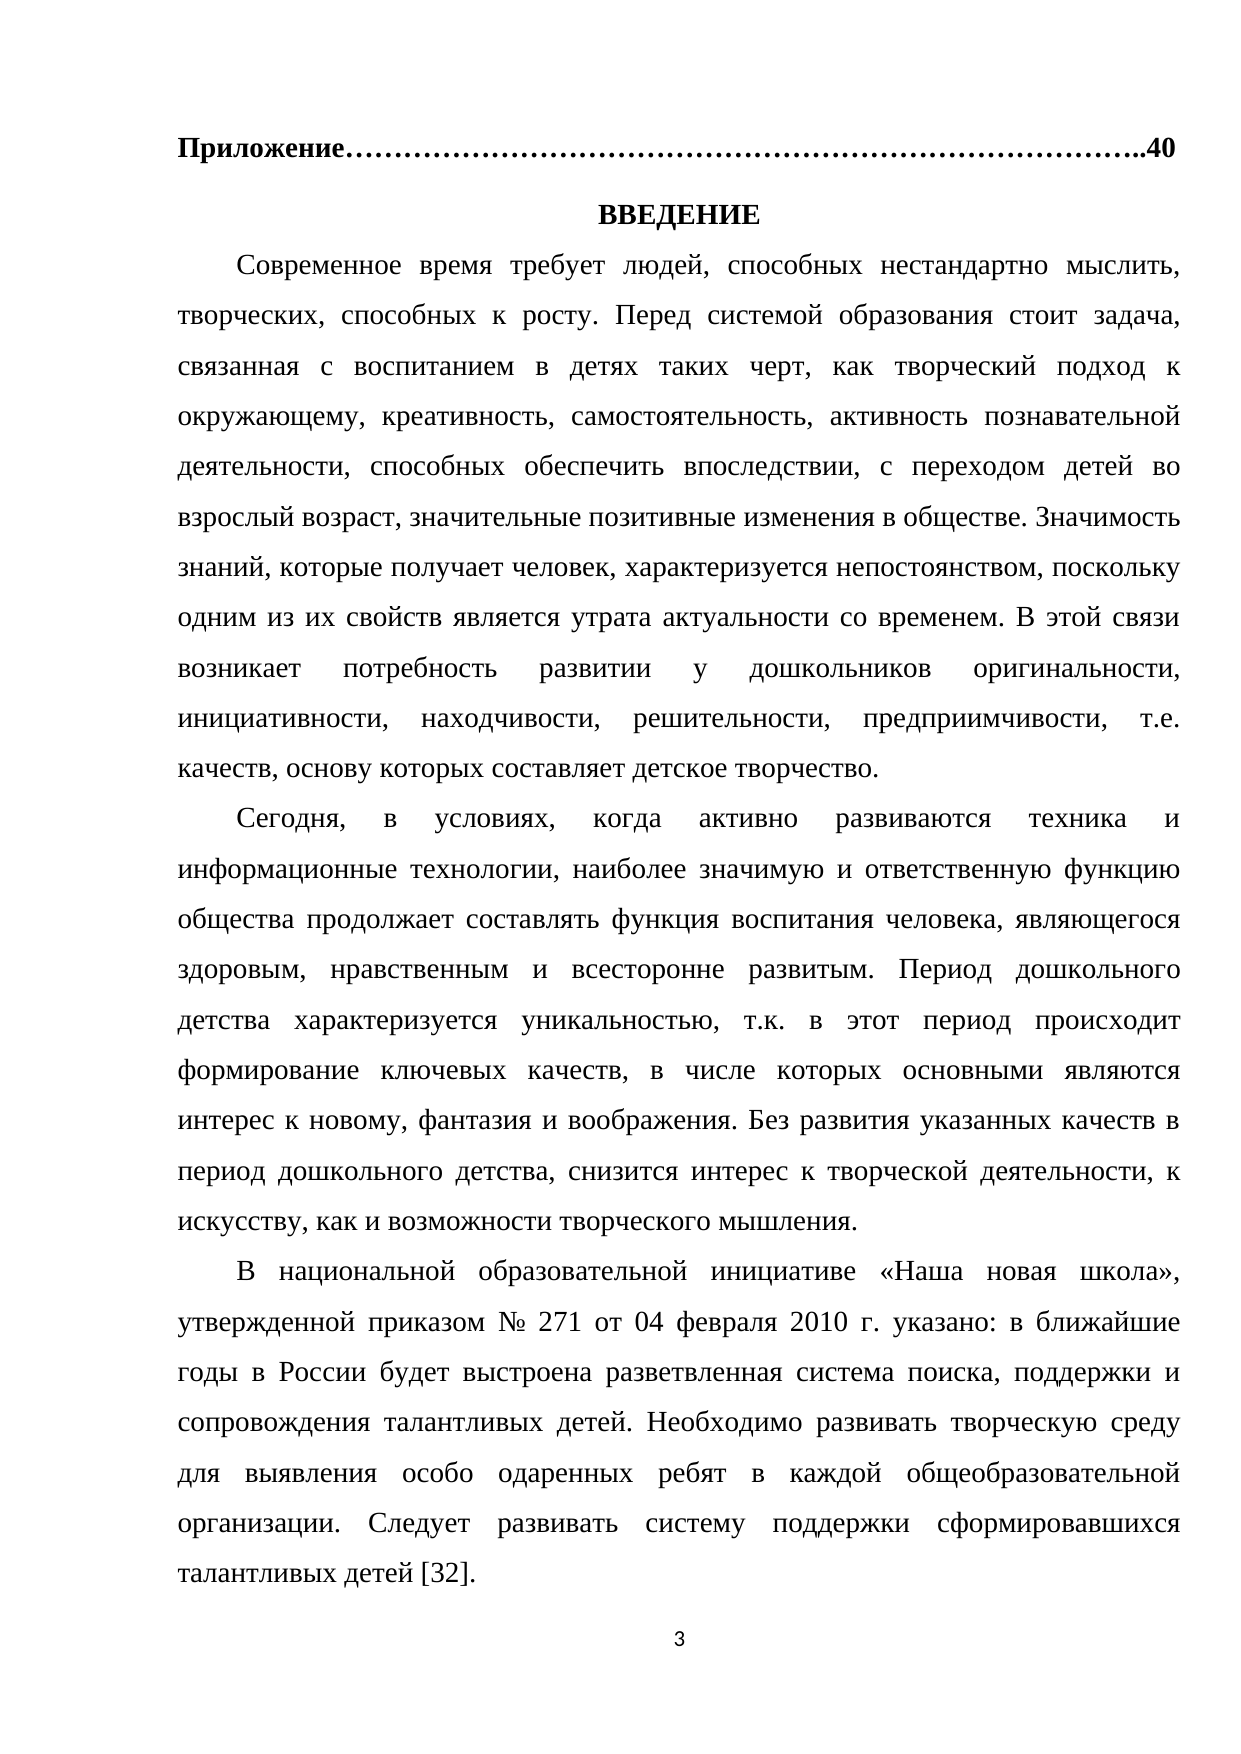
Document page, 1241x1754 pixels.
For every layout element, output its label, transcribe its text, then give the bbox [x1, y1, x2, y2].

text ВВЕДЕНИЕ [177, 197, 1181, 230]
text Сегодня, в условиях, когда активно развиваются техника и информационные технологии, наиболее значимую и ответственную функцию общества продолжает составлять функция воспитания человека, являющегося здоровым, нравственным и всесторонне развитым. Период дошкольного детства характеризуется уникальностью, т.к. в этот период происходит формирование ключевых качеств, в числе которых основными являются интерес к новому, фантазия и воображения. Без развития указанных качеств в период дошкольного детства, снизится интерес к творческой деятельности, к искусству, как и возможности творческого мышления. [177, 801, 1181, 1237]
text Приложение………………………………………………………………………..40 [177, 130, 1181, 163]
text В национальной образовательной инициативе «Наша новая школа», утвержденной приказом № 271 от 04 февраля 2010 г. указано: в ближайшие годы в России будет выстроена разветвленная система поиска, поддержки и сопровождения талантливых детей. Необходимо развивать творческую среду для выявления особо одаренных ребят в каждой общеобразовательной организации. Следует развивать систему поддержки сформировавшихся талантливых детей [32]. [177, 1253, 1181, 1589]
text Современное время требует людей, способных нестандартно мыслить, творческих, способных к росту. Перед системой образования стоит задача, связанная с воспитанием в детях таких черт, как творческий подход к окружающему, креативность, самостоятельность, активность познавательной деятельности, способных обеспечить впоследствии, с переходом детей во взрослый возраст, значительные позитивные изменения в обществе. Значимость знаний, которые получает человек, характеризуется непостоянством, поскольку одним из их свойств является утрата актуальности со временем. В этой связи возникает потребность развитии у дошкольников оригинальности, инициативности, находчивости, решительности, предприимчивости, т.е. качеств, основу которых составляет детское творчество. [177, 247, 1181, 784]
